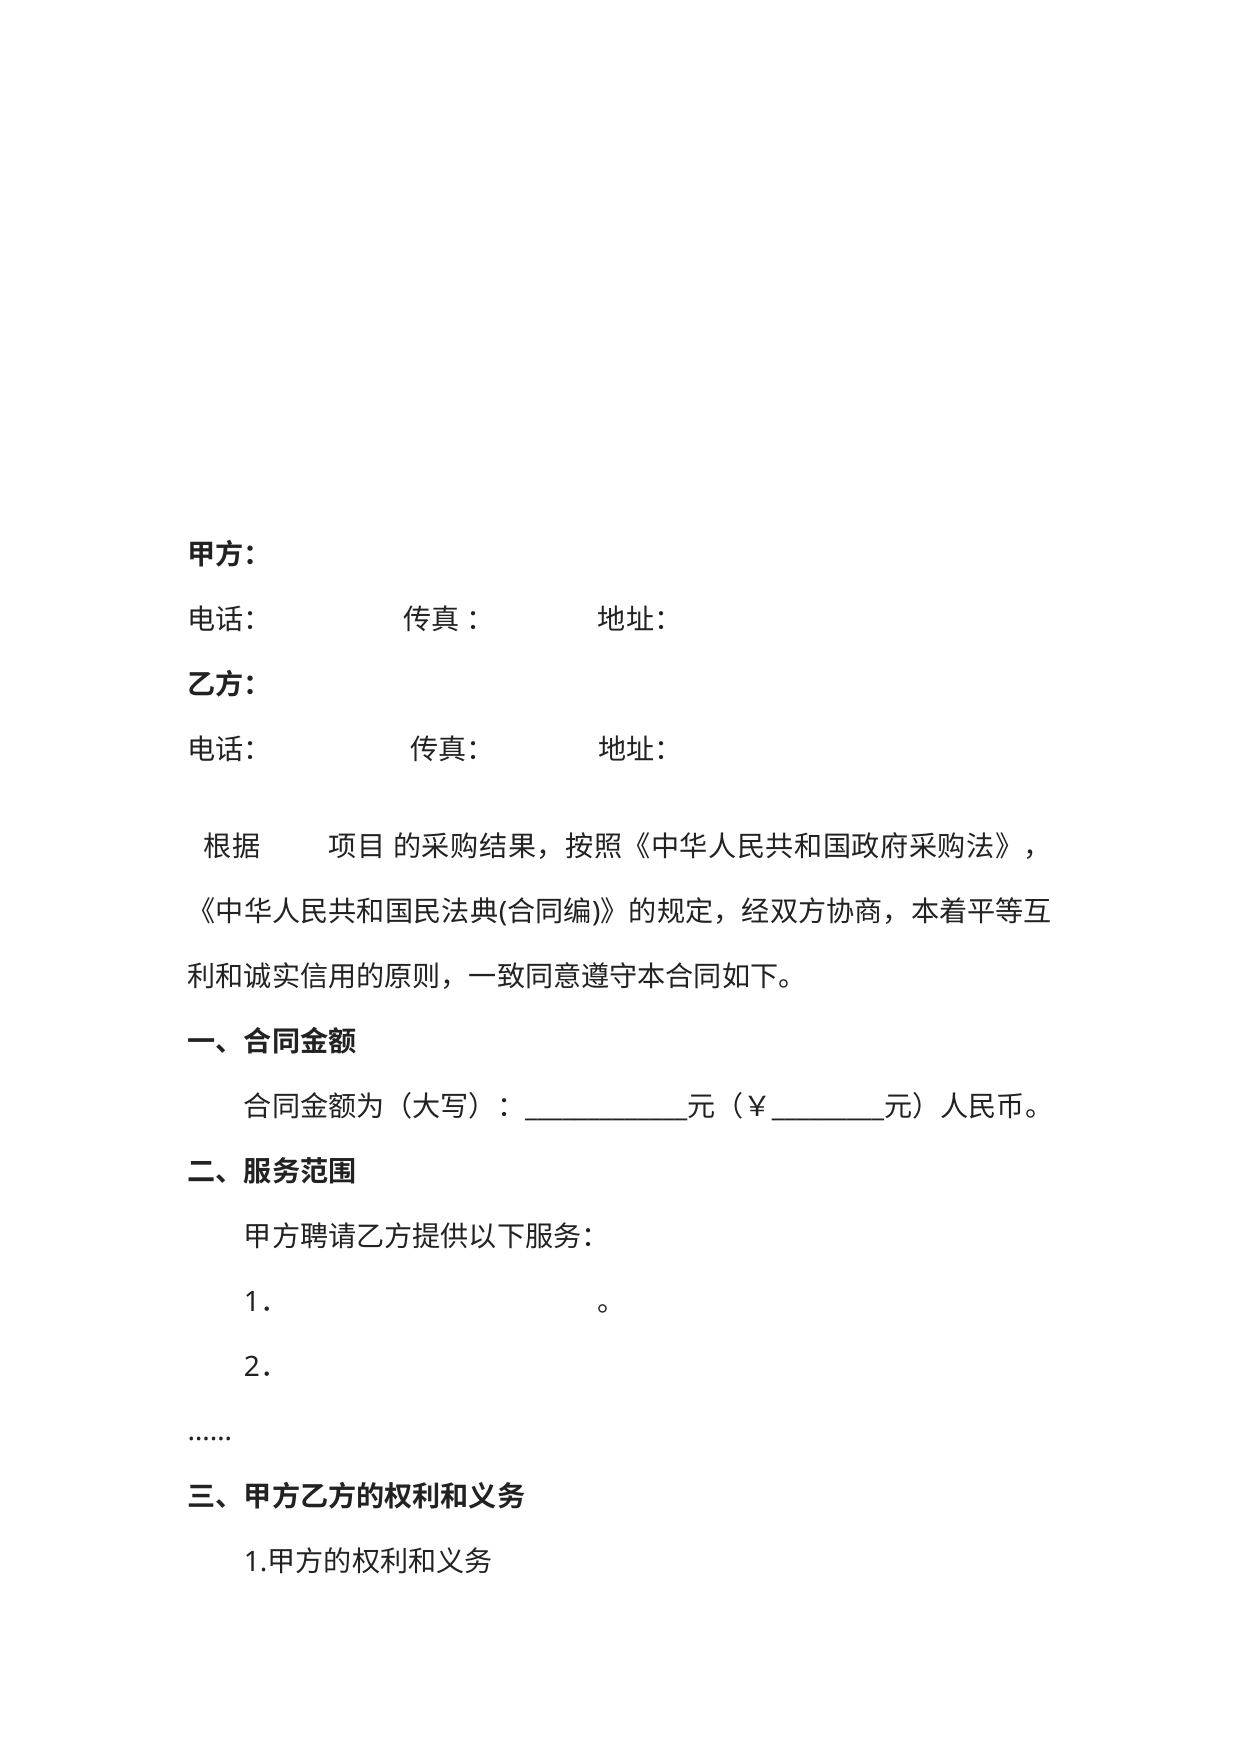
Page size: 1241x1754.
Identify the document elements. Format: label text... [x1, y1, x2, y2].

text 1． 。 [187, 1267, 1053, 1332]
text 2． [187, 1332, 1053, 1397]
text 根据 项目 的采购结果，按照《中华人民共和国政府采购法》，《中华人民共和国民法典(合同编)》的规定，经双方协商，本着平等互利和诚实信用的原则，一致同意遵守本合同如下。 [187, 812, 1053, 1007]
text 二、服务范围 [187, 1137, 1053, 1202]
text 一、合同金额 [187, 1007, 1053, 1072]
text 甲方： [187, 519, 1053, 584]
text …… [187, 1397, 1053, 1462]
text 三、甲方乙方的权利和义务 [187, 1462, 1053, 1527]
text 电话： 传真 ： 地址： [187, 584, 1053, 649]
text 合同金额为（大写）：_____________元（￥_________元）人民币。 [187, 1072, 1053, 1137]
text 乙方： [187, 649, 1053, 714]
text 1.甲方的权利和义务 [187, 1527, 1053, 1592]
text 甲方聘请乙方提供以下服务： [187, 1202, 1053, 1267]
text 电话： 传真： 地址： [187, 714, 1053, 779]
